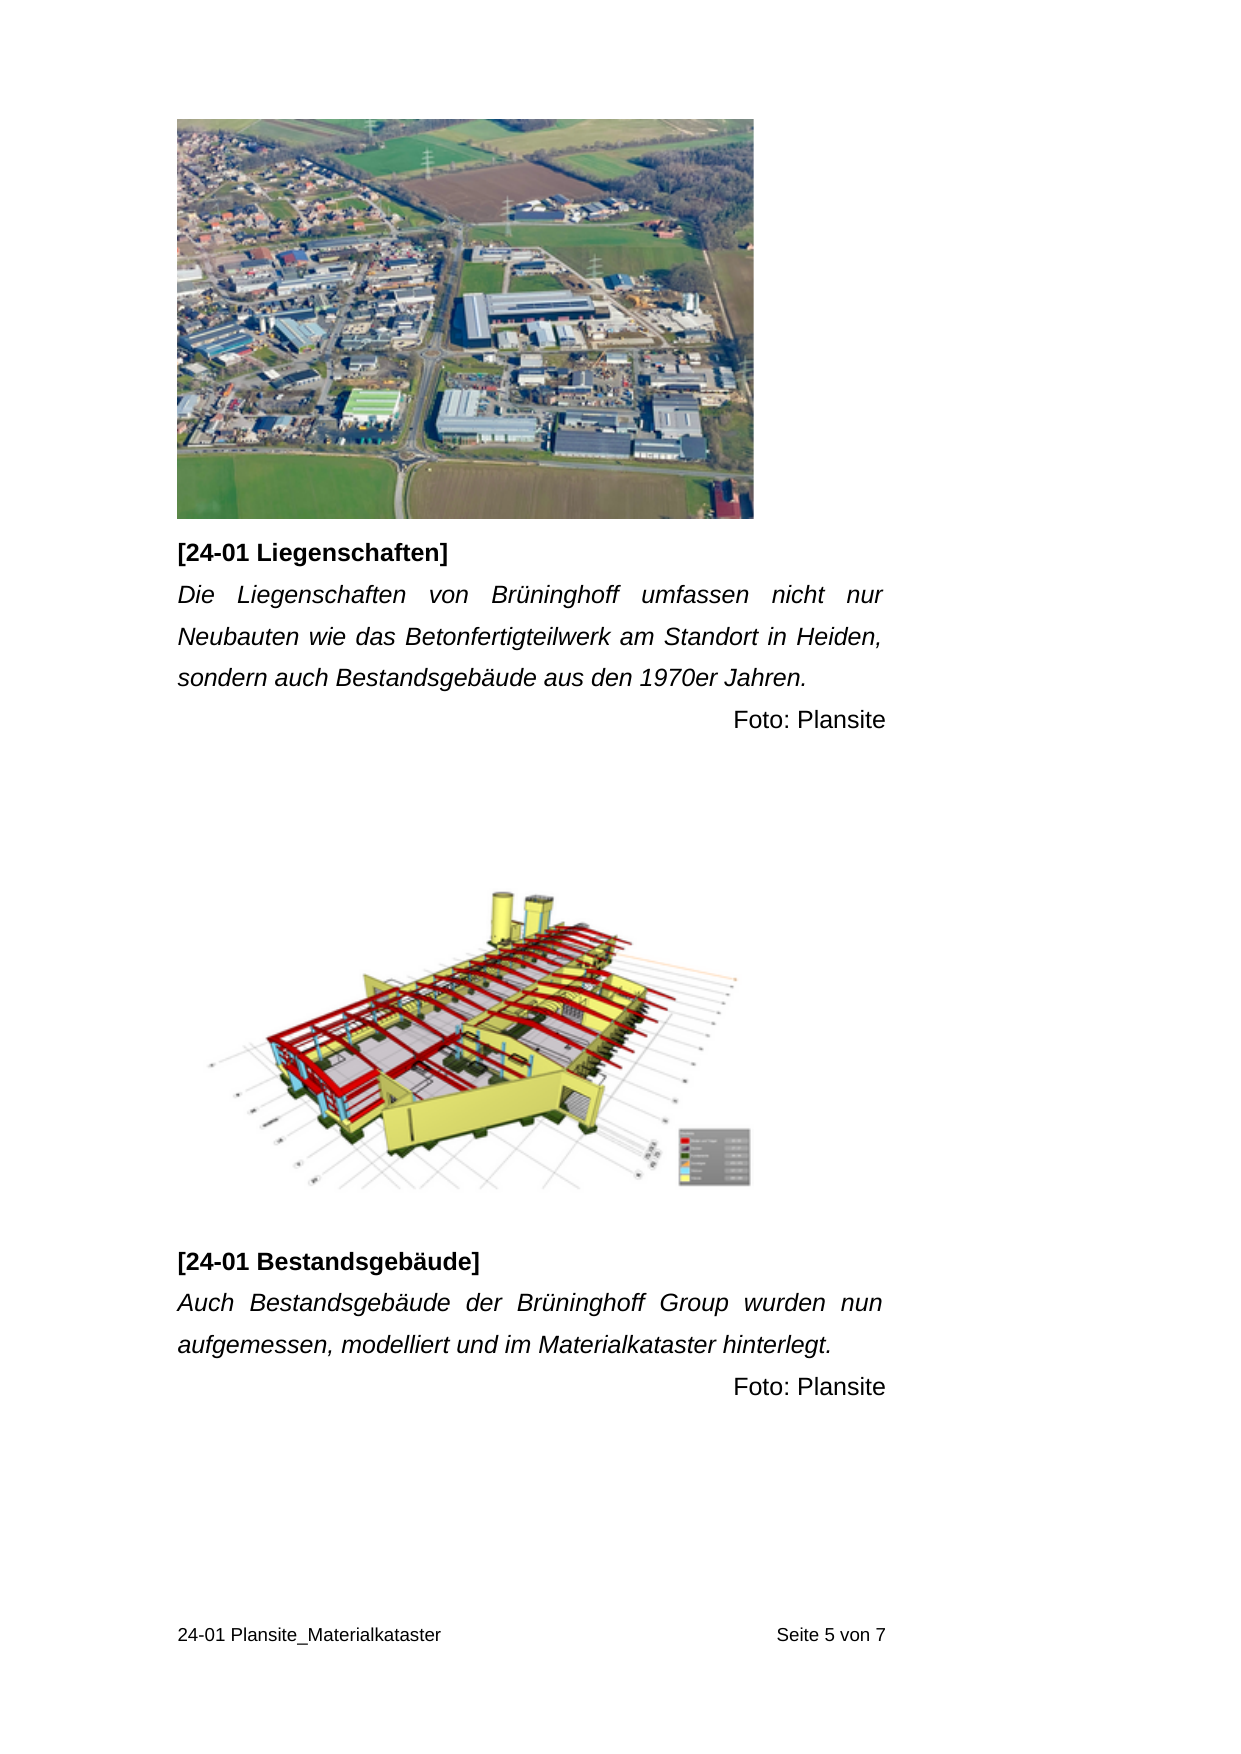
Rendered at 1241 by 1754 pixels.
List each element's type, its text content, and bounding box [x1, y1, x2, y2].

text [24-01 Liegenschaften] [177, 528, 886, 570]
picture [177, 119, 754, 519]
text Auch Bestandsgebäude der Brüninghoff Group wurden nun aufgemessen, modelliert und im Materialkataster hinterlegt. [177, 1278, 886, 1362]
text Foto: Plansite [177, 695, 886, 737]
text Die Liegenschaften von Brüninghoff umfassen nicht nur Neubauten wie das Betonfertigteilwerk am Standort in Heiden, sondern auch Bestandsgebäude aus den 1970er Jahren. [177, 570, 886, 695]
text [24-01 Bestandsgebäude] [177, 1237, 886, 1278]
text Foto: Plansite [177, 1362, 886, 1403]
picture [177, 828, 754, 1227]
